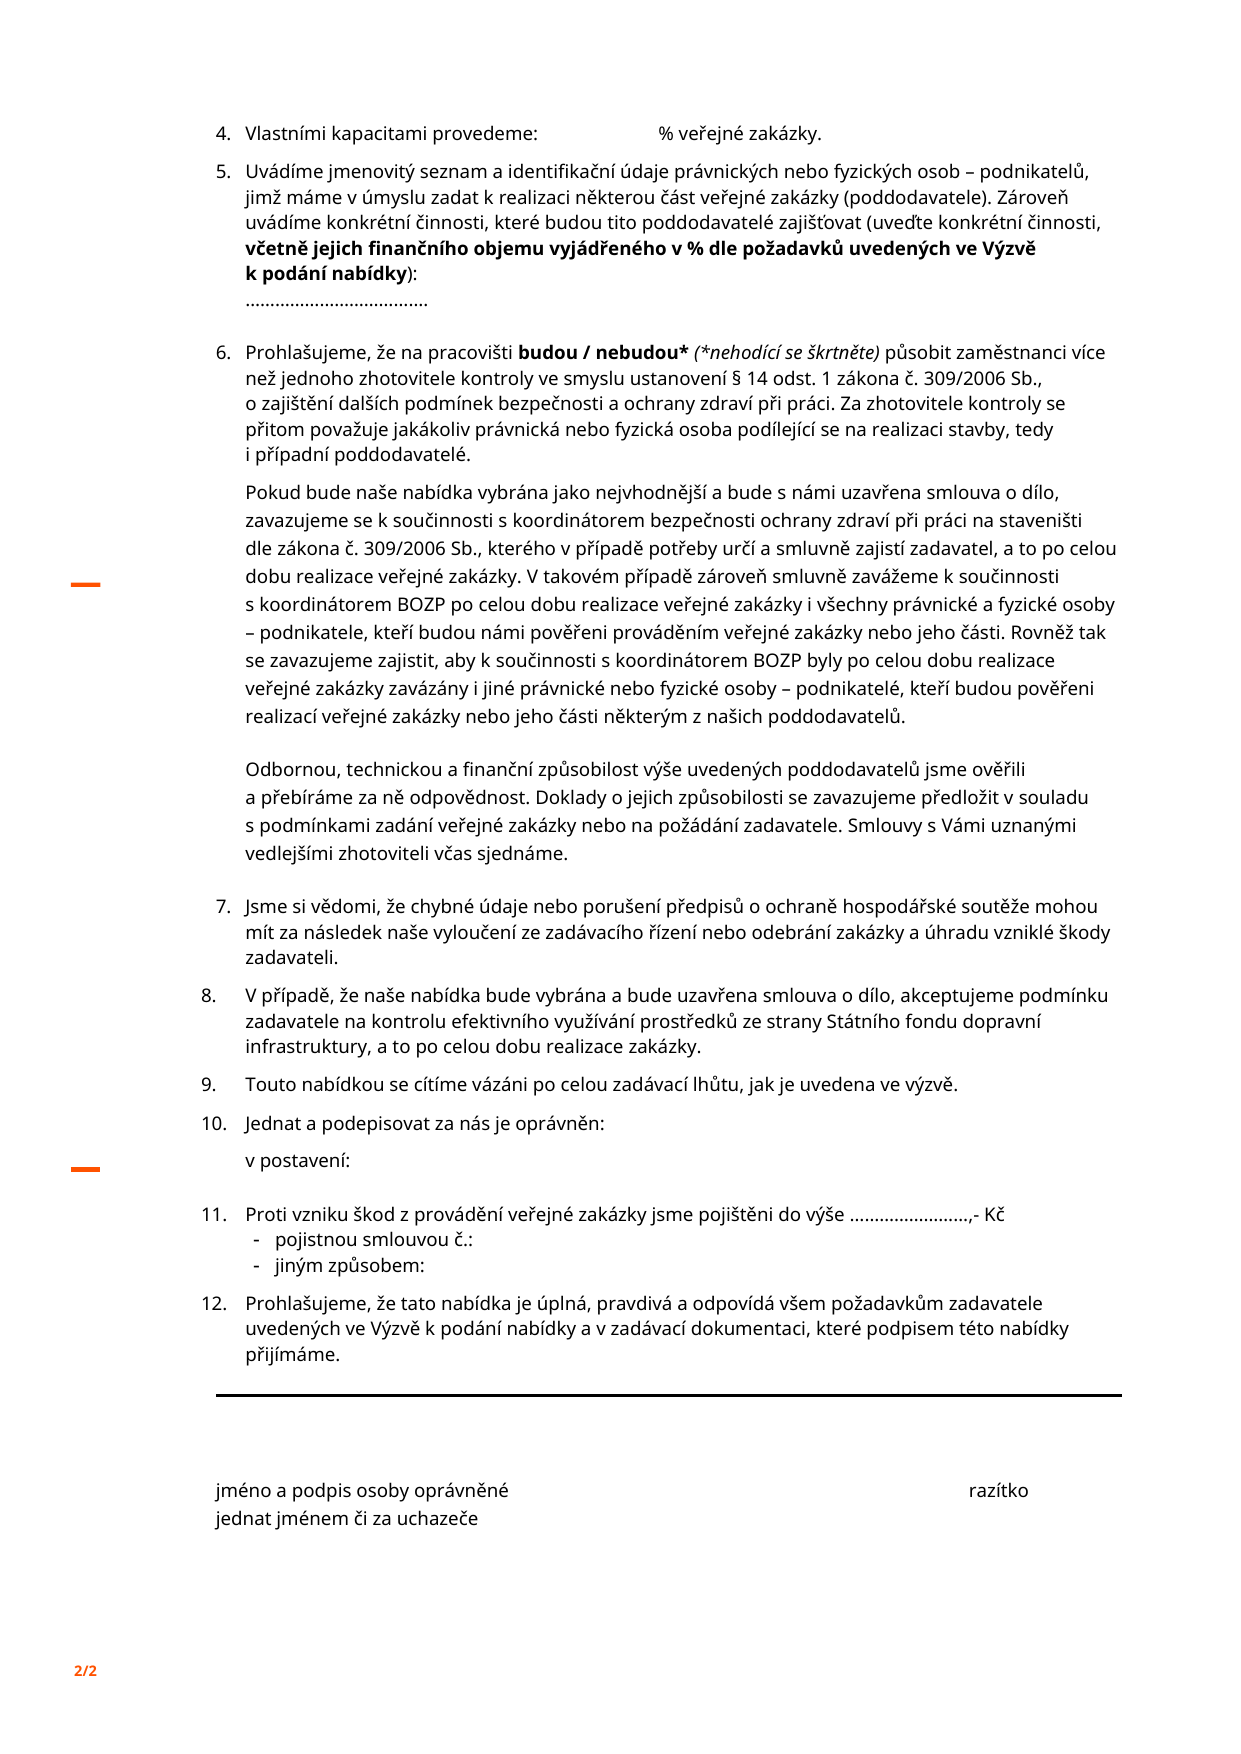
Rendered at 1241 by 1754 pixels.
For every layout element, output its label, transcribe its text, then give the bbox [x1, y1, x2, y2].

text Pokud bude naše nabídka vybrána jako nejvhodnější a bude s námi uzavřena smlouva o dílo, zavazujeme se k součinnosti s koordinátorem bezpečnosti ochrany zdraví při práci na staveništi dle zákona č. 309/2006 Sb., kterého v případě potřeby určí a smluvně zajistí zadavatel, a to po celou dobu realizace veřejné zakázky. V takovém případě zároveň smluvně zavážeme k součinnosti s koordinátorem BOZP po celou dobu realizace veřejné zakázky i všechny právnické a fyzické osoby – podnikatele, kteří budou námi pověřeni prováděním veřejné zakázky nebo jeho části. Rovněž tak se zavazujeme zajistit, aby k součinnosti s koordinátorem BOZP byly po celou dobu realizace veřejné zakázky zavázány i jiné právnické nebo fyzické osoby – podnikatelé, kteří budou pověřeni realizací veřejné zakázky nebo jeho části některým z našich poddodavatelů. [245, 479, 1122, 729]
list Prohlašujeme, že tato nabídka je úplná, pravdivá a odpovídá všem požadavkům zadavatele uvedených ve Výzvě k podání nabídky a v zadávací dokumentaci, které podpisem této nabídky přijímáme. [201, 1290, 1122, 1366]
text Odbornou, technickou a finanční způsobilost výše uvedených poddodavatelů jsme ověřili a přebíráme za ně odpovědnost. Doklady o jejich způsobilosti se zavazujeme předložit v souladu s podmínkami zadání veřejné zakázky nebo na požádání zadavatele. Smlouvy s Vámi uznanými vedlejšími zhotoviteli včas sjednáme. [245, 757, 1122, 866]
list Jsme si vědomi, že chybné údaje nebo porušení předpisů o ochraně hospodářské soutěže mohou mít za následek naše vyloučení ze zadávacího řízení nebo odebrání zakázky a úhradu vzniklé škody zadavateli. [216, 894, 1122, 970]
text v postavení: [245, 1148, 1122, 1173]
text jméno a podpis osoby oprávněné razítko jednat jménem či za uchazeče [216, 1478, 1122, 1531]
list Proti vzniku škod z provádění veřejné zakázky jsme pojištěni do výše ……………………,- Kč [201, 1201, 1122, 1226]
list Vlastními kapacitami provedeme: % veřejné zakázky. [216, 121, 1122, 146]
text ………………………………. [216, 286, 1122, 312]
list Touto nabídkou se cítíme vázáni po celou zadávací lhůtu, jak je uvedena ve výzvě. [201, 1072, 1122, 1097]
list Jednat a podepisovat za nás je oprávněn: [201, 1110, 1122, 1135]
list V případě, že naše nabídka bude vybrána a bude uzavřena smlouva o dílo, akceptujeme podmínku zadavatele na kontrolu efektivního využívání prostředků ze strany Státního fondu dopravní infrastruktury, a to po celou dobu realizace zakázky. [201, 983, 1122, 1059]
list Prohlašujeme, že na pracovišti budou / nebudou* (*nehodící se škrtněte) působit zaměstnanci více než jednoho zhotovitele kontroly ve smyslu ustanovení § 14 odst. 1 zákona č. 309/2006 Sb., o zajištění dalších podmínek bezpečnosti a ochrany zdraví při práci. Za zhotovitele kontroly se přitom považuje jakákoliv právnická nebo fyzická osoba podílející se na realizaci stavby, tedy i případní poddodavatelé. [216, 339, 1122, 467]
list jiným způsobem: [253, 1252, 1122, 1277]
list Uvádíme jmenovitý seznam a identifikační údaje právnických nebo fyzických osob – podnikatelů, jimž máme v úmyslu zadat k realizaci některou část veřejné zakázky (poddodavatele). Zároveň uvádíme konkrétní činnosti, které budou tito poddodavatelé zajišťovat (uveďte konkrétní činnosti, včetně jejich finančního objemu vyjádřeného v % dle požadavků uvedených ve Výzvě k podání nabídky): [216, 159, 1122, 286]
list pojistnou smlouvou č.: [253, 1226, 1122, 1252]
